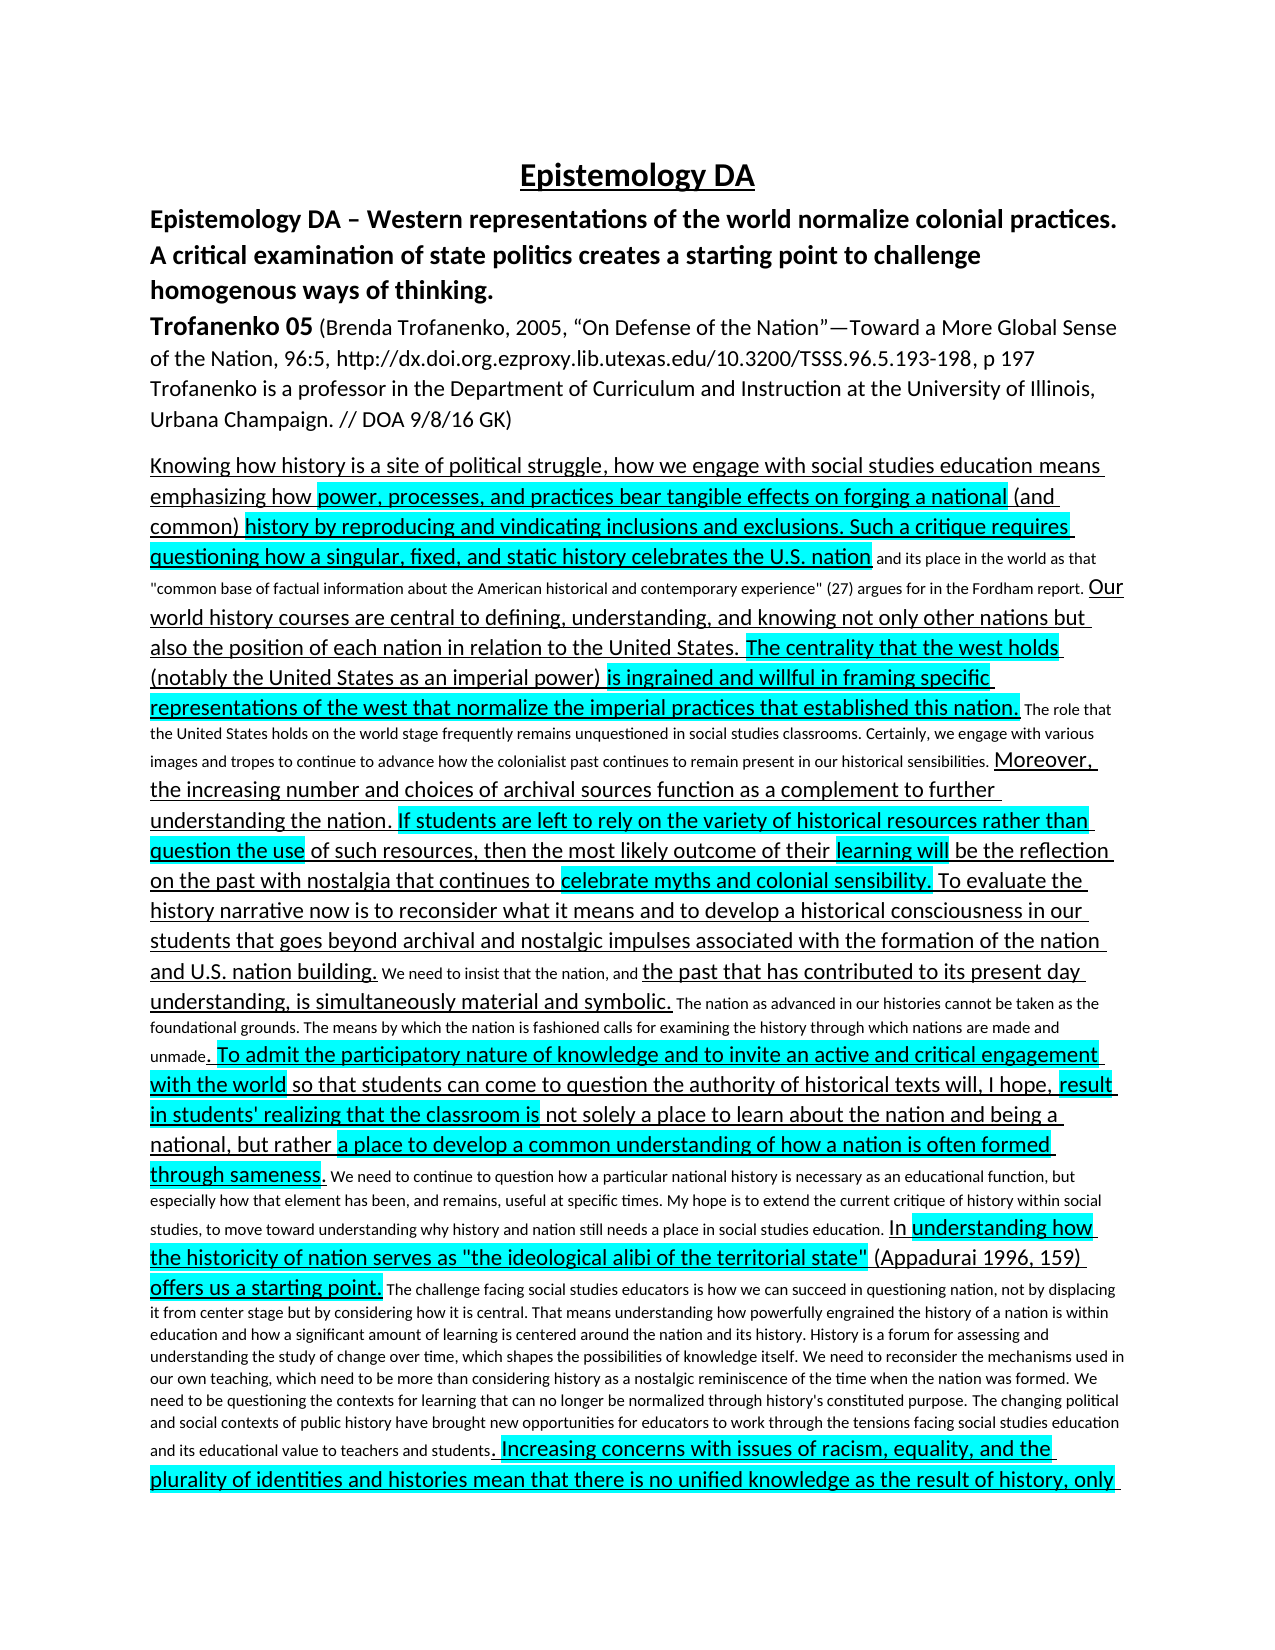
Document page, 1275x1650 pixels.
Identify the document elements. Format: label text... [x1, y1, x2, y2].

subtitle Epistemology DA – Western representations of the world normalize colonial practices. A critical examination of state politics creates a starting point to challenge homogenous ways of thinking. [150, 202, 1125, 307]
text Trofanenko 05 (Brenda Trofanenko, 2005, “On Defense of the Nation”—Toward a More Global Sense of the Nation, 96:5, http://dx.doi.org.ezproxy.lib.utexas.edu/10.3200/TSSS.96.5.193-198, p 197 Trofanenko is a professor in the Department of Curriculum and Instruction at the University of Illinois, Urbana Champaign. // DOA 9/8/16 GK) [150, 309, 1125, 433]
subtitle Epistemology DA [150, 154, 1125, 195]
